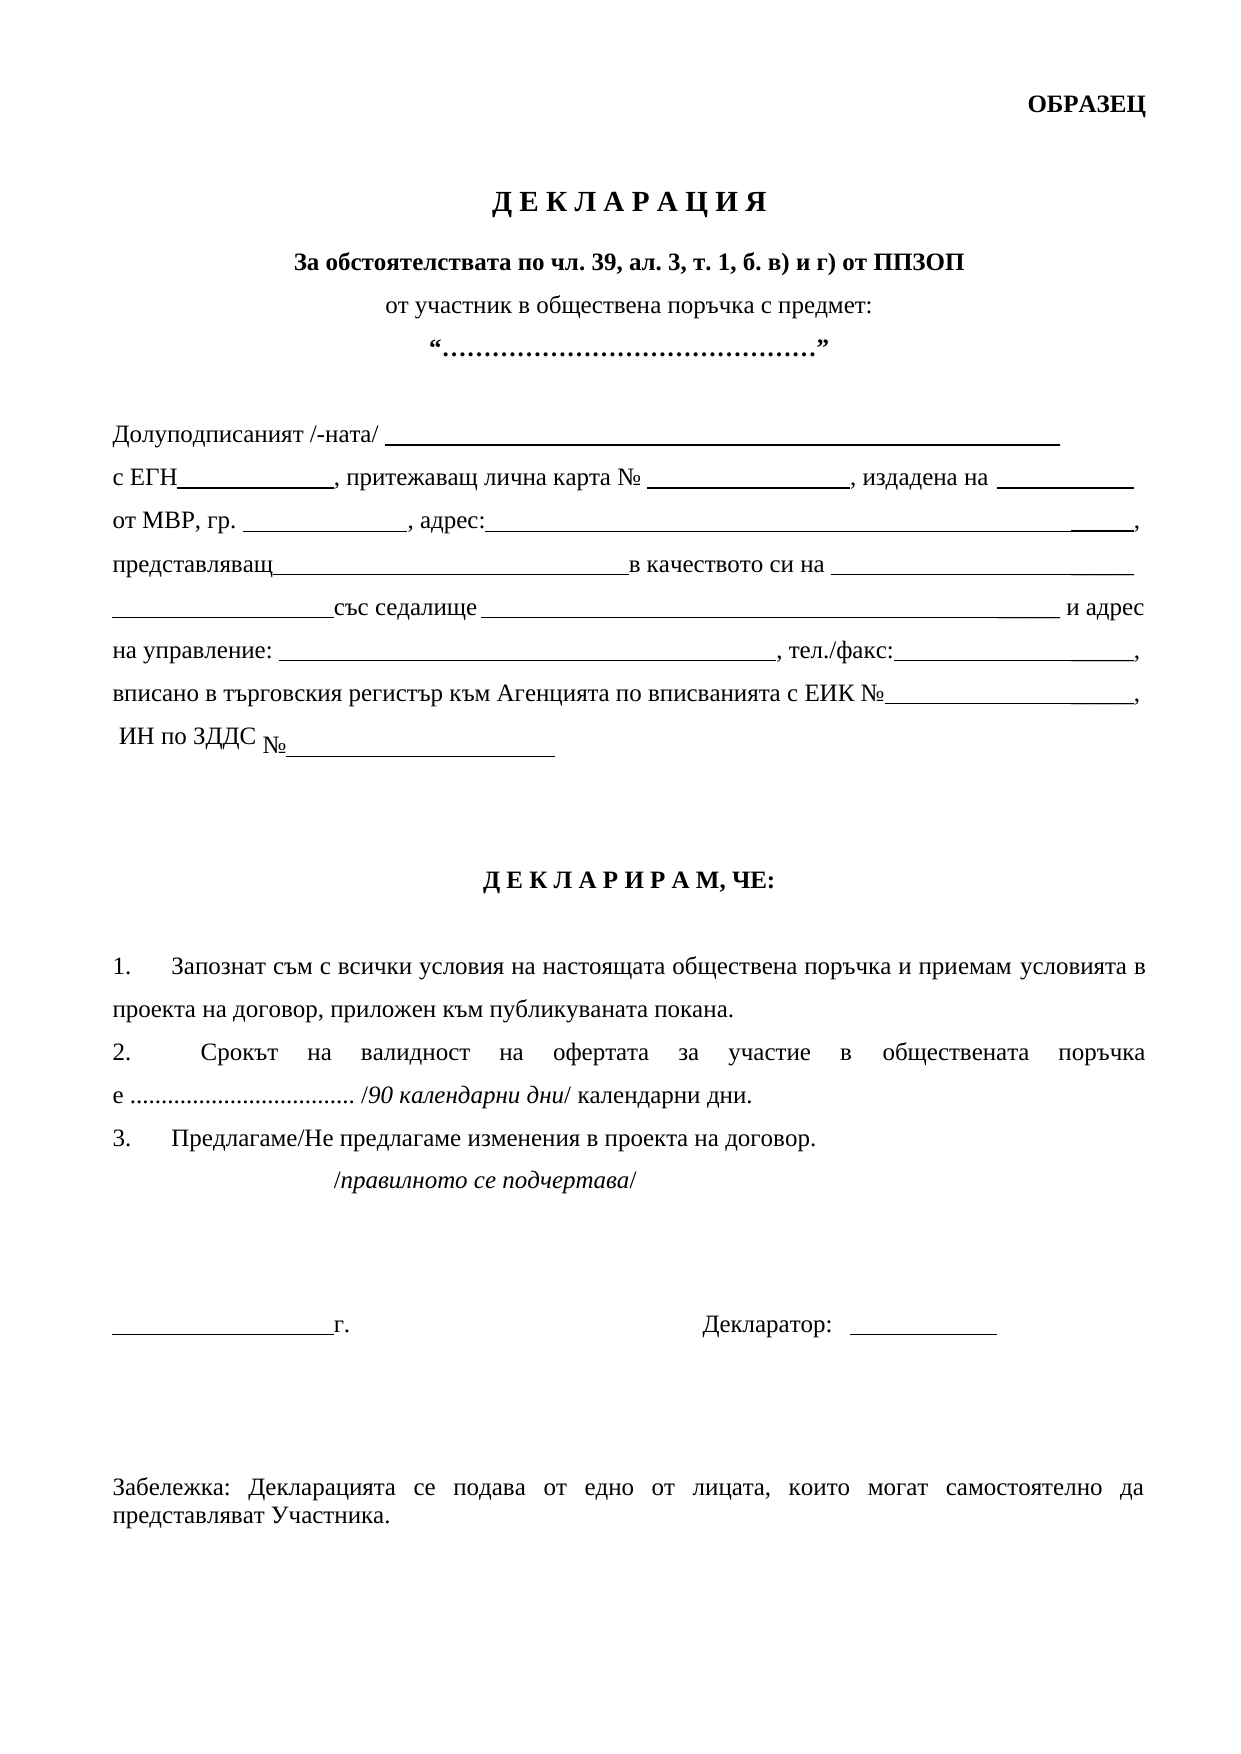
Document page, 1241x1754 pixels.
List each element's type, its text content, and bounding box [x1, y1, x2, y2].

text с ЕГН , притежаващ лична карта № , издадена на _____ [112, 462, 1146, 491]
text Д Е К Л А Р И Р А М, ЧЕ: [112, 865, 1146, 893]
text от МВР, гр. , адрес: _____, [112, 506, 1146, 534]
text от участник в обществена поръчка с предмет: [112, 290, 1146, 319]
list Срокът на валидност на офертата за участие в обществената поръчка е .................................... /90 календарни дни/ календарни дни. [112, 1037, 1146, 1109]
text /правилното се подчертава/ [112, 1165, 1146, 1193]
text на управление: , тел./факс: _____, вписано в търговския регистър към Агенцията по вписванията с ЕИК № _____, [112, 635, 1146, 707]
list Запознат съм с всички условия на настоящата обществена поръчка и приемам условията в проекта на договор, приложен към публикуваната покана. [112, 951, 1146, 1023]
text представляващ в качеството си на _____ [112, 549, 1146, 577]
text Забележка: Декларацията се подава от едно от лицата, които могат самостоятелно да представляват Участника. [112, 1472, 1146, 1529]
text със седалище _____ и адрес [112, 592, 1146, 621]
text Долуподписаният /-ната/ _____ [112, 419, 1146, 448]
text г. Декларатор: [112, 1309, 1146, 1337]
text “………………………………………” [112, 333, 1146, 362]
text ИН по ЗДДС № [112, 721, 1146, 759]
title Д Е К Л А Р А Ц И Я [112, 184, 1146, 218]
text За обстоятелствата по чл. 39, ал. 3, т. 1, б. в) и г) от ППЗОП [112, 247, 1146, 276]
title ОБРАЗЕЦ [112, 89, 1146, 117]
list Предлагаме/Не предлагаме изменения в проекта на договор. [112, 1123, 1146, 1152]
